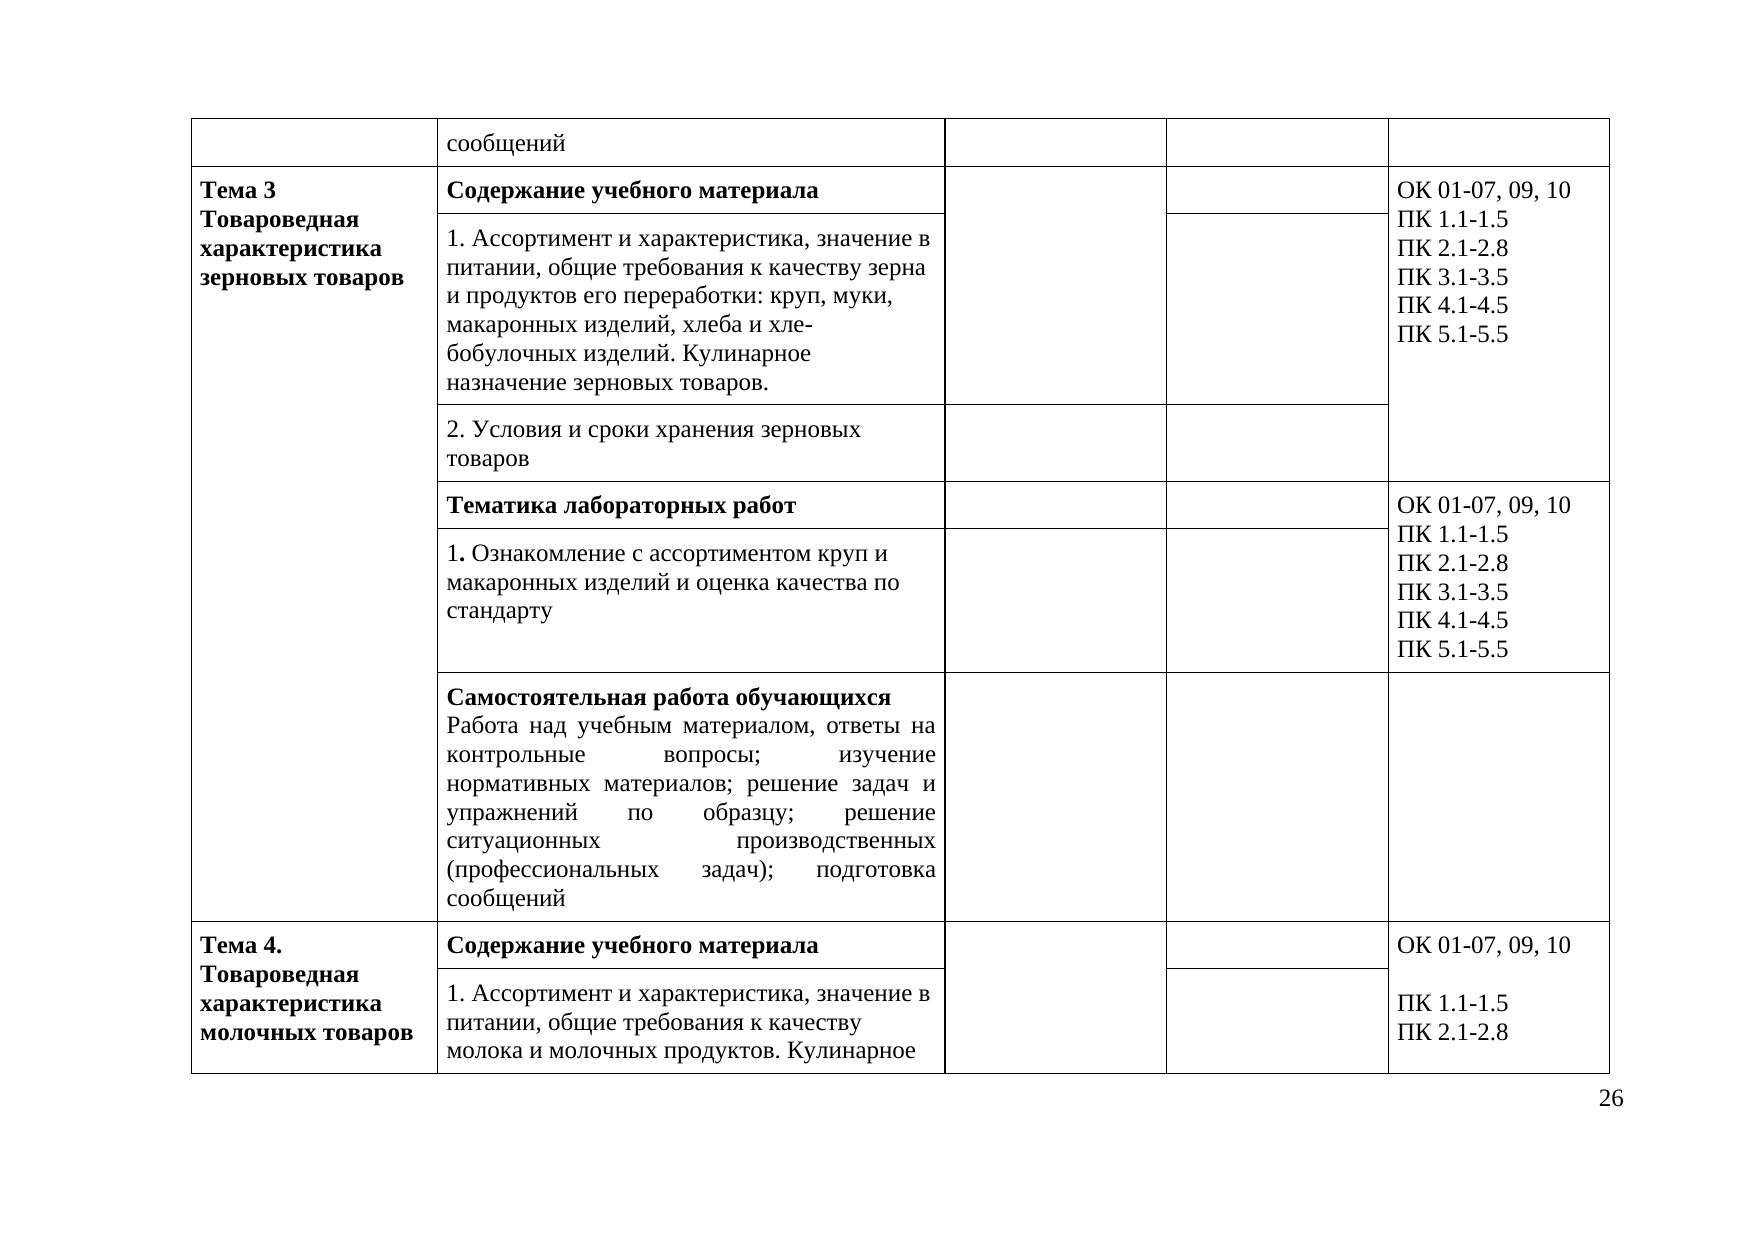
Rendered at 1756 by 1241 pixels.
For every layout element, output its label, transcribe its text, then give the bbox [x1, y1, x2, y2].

table_cell 1. Ознакомление с ассортиментом круп и макаронных изделий и оценка качества по стандарту [438, 529, 944, 672]
table_cell Тематика лабораторных работ [438, 482, 944, 528]
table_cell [438, 119, 944, 166]
table_cell [1167, 922, 1388, 968]
table_cell [1167, 482, 1388, 528]
table_cell [1389, 119, 1609, 166]
table_cell Содержание учебного материала [438, 167, 944, 213]
table_cell [1167, 405, 1388, 481]
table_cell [438, 969, 944, 1073]
table_cell [946, 673, 1166, 921]
table_cell 2. Условия и сроки хранения зерновых товаров [438, 405, 944, 481]
table_cell [946, 922, 1166, 1073]
table_cell [1167, 167, 1388, 213]
table_cell Тема 3 Товароведная характеристика зерновых товаров [192, 167, 437, 921]
table_cell [1167, 214, 1388, 404]
table_cell [1167, 673, 1388, 921]
table_cell [946, 482, 1166, 528]
table_cell ОК 01-07, 09, 10 ПК 1.1-1.5 ПК 2.1-2.8 ПК 3.1-3.5 ПК 4.1-4.5 ПК 5.1-5.5 [1389, 922, 1609, 1073]
table_cell [946, 529, 1166, 672]
table_cell [946, 405, 1166, 481]
table_cell [1389, 673, 1609, 921]
table_cell [1167, 969, 1388, 1073]
table_cell Тема 4. Товароведная характеристика молочных товаров [192, 922, 437, 1073]
table_cell ОК 01-07, 09, 10 ПК 1.1-1.5 ПК 2.1-2.8 ПК 3.1-3.5 ПК 4.1-4.5 ПК 5.1-5.5 [1389, 167, 1609, 481]
table_cell [1167, 119, 1388, 166]
table_cell Содержание учебного материала [438, 922, 944, 968]
table_cell [1167, 529, 1388, 672]
table_cell [946, 119, 1166, 166]
table_cell ОК 01-07, 09, 10 ПК 1.1-1.5 ПК 2.1-2.8 ПК 3.1-3.5 ПК 4.1-4.5 ПК 5.1-5.5 [1389, 482, 1609, 672]
table_cell [946, 167, 1166, 404]
table_cell 1. Ассортимент и характеристика, значение в питании, общие требования к качеству зерна и продуктов его переработки: круп, муки, макаронных изделий, хлеба и хле- бобулочных изделий. Кулинарное назначение зерновых товаров. [438, 214, 944, 404]
